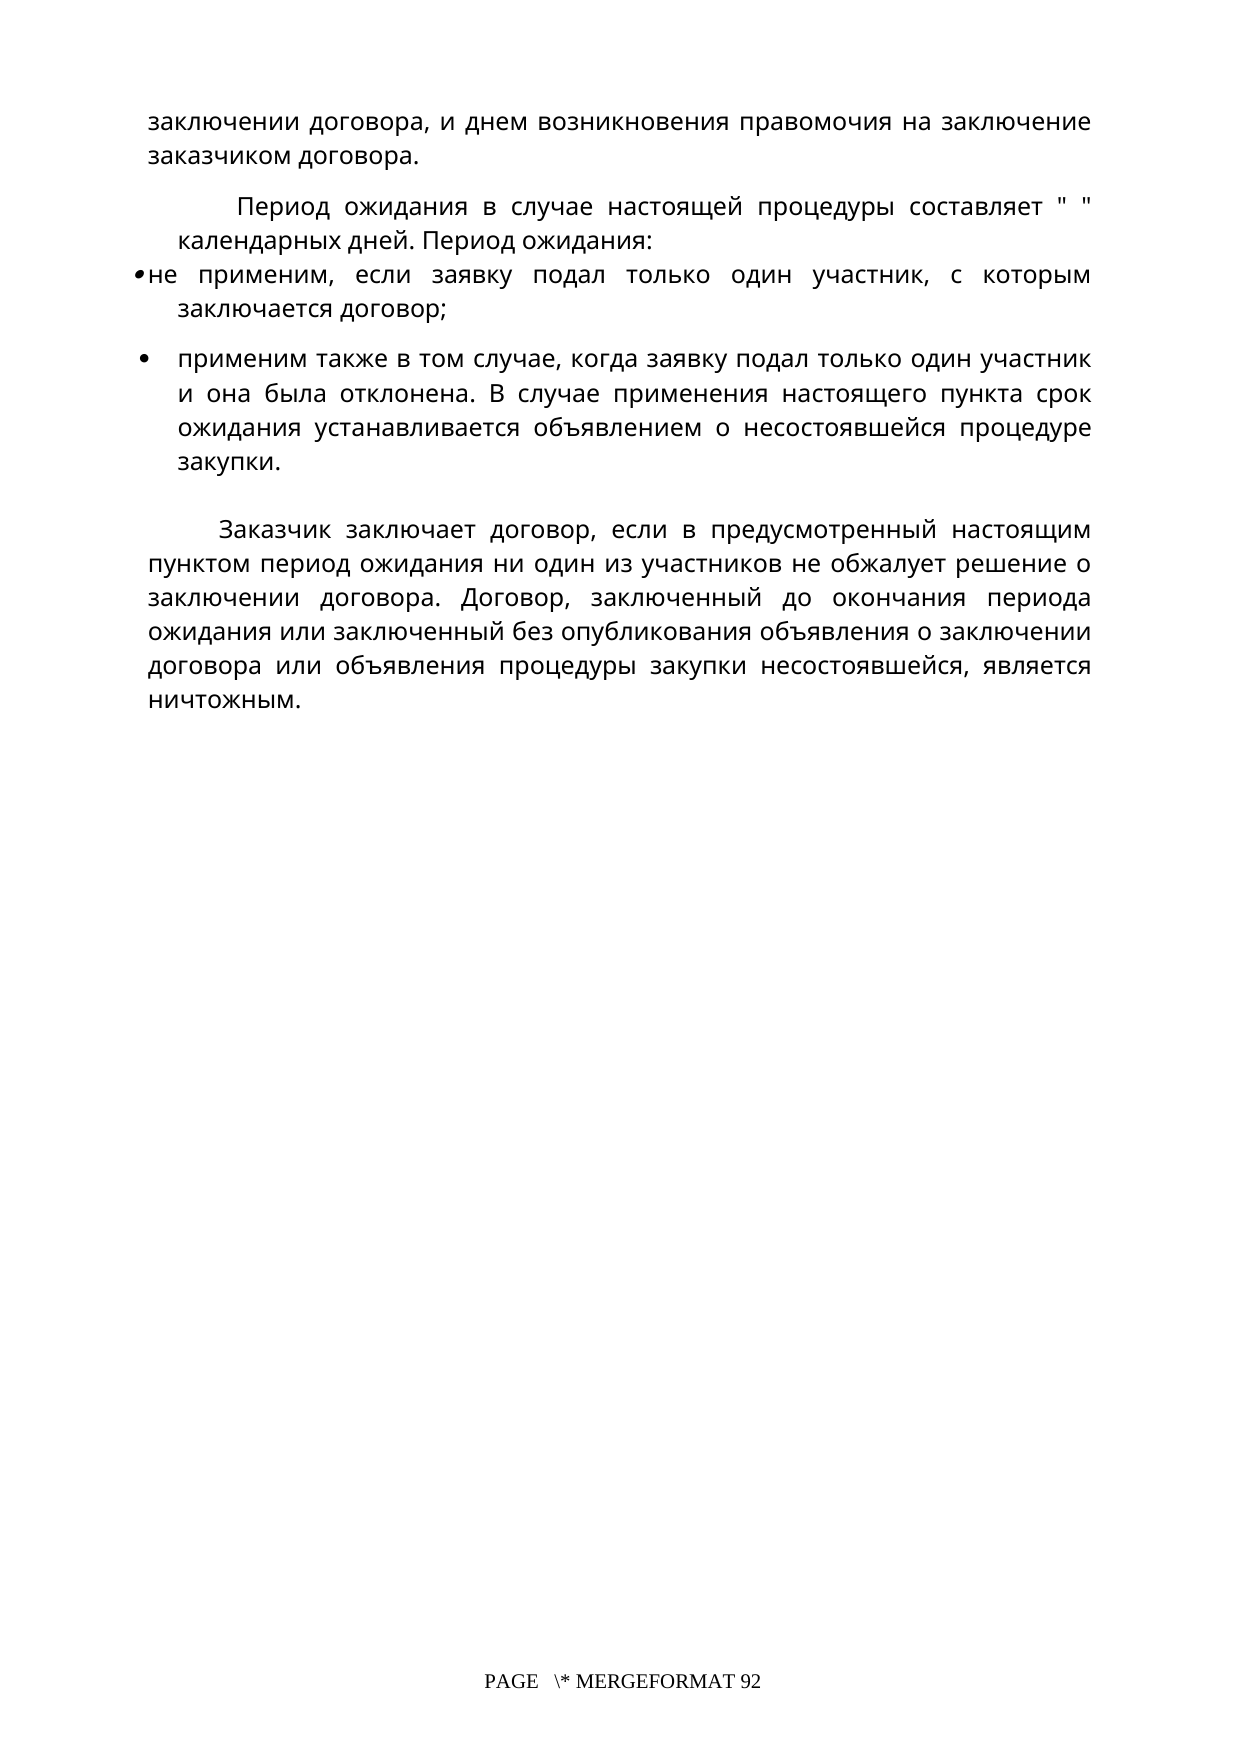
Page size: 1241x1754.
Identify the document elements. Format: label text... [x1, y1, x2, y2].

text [148, 103, 1092, 172]
list применим также в том случае, когда заявку подал только один участник и она была отклонена. В случае применения настоящего пункта срок ожидания устанавливается объявлением о несостоявшейся процедуре закупки. [140, 341, 1092, 477]
list не применим, если заявку подал только один участник, с которым заключается договор; [133, 256, 1092, 324]
text Период ожидания в случае настоящей процедуры составляет " " календарных дней. Период ожидания: [177, 188, 1092, 256]
text Заказчик заключает договор, если в предусмотренный настоящим пунктом период ожидания ни один из участников не обжалует решение о заключении договора. Договор, заключенный до окончания периода ожидания или заключенный без опубликования объявления о заключении договора или объявления процедуры закупки несостоявшейся, является ничтожным. [148, 511, 1092, 716]
